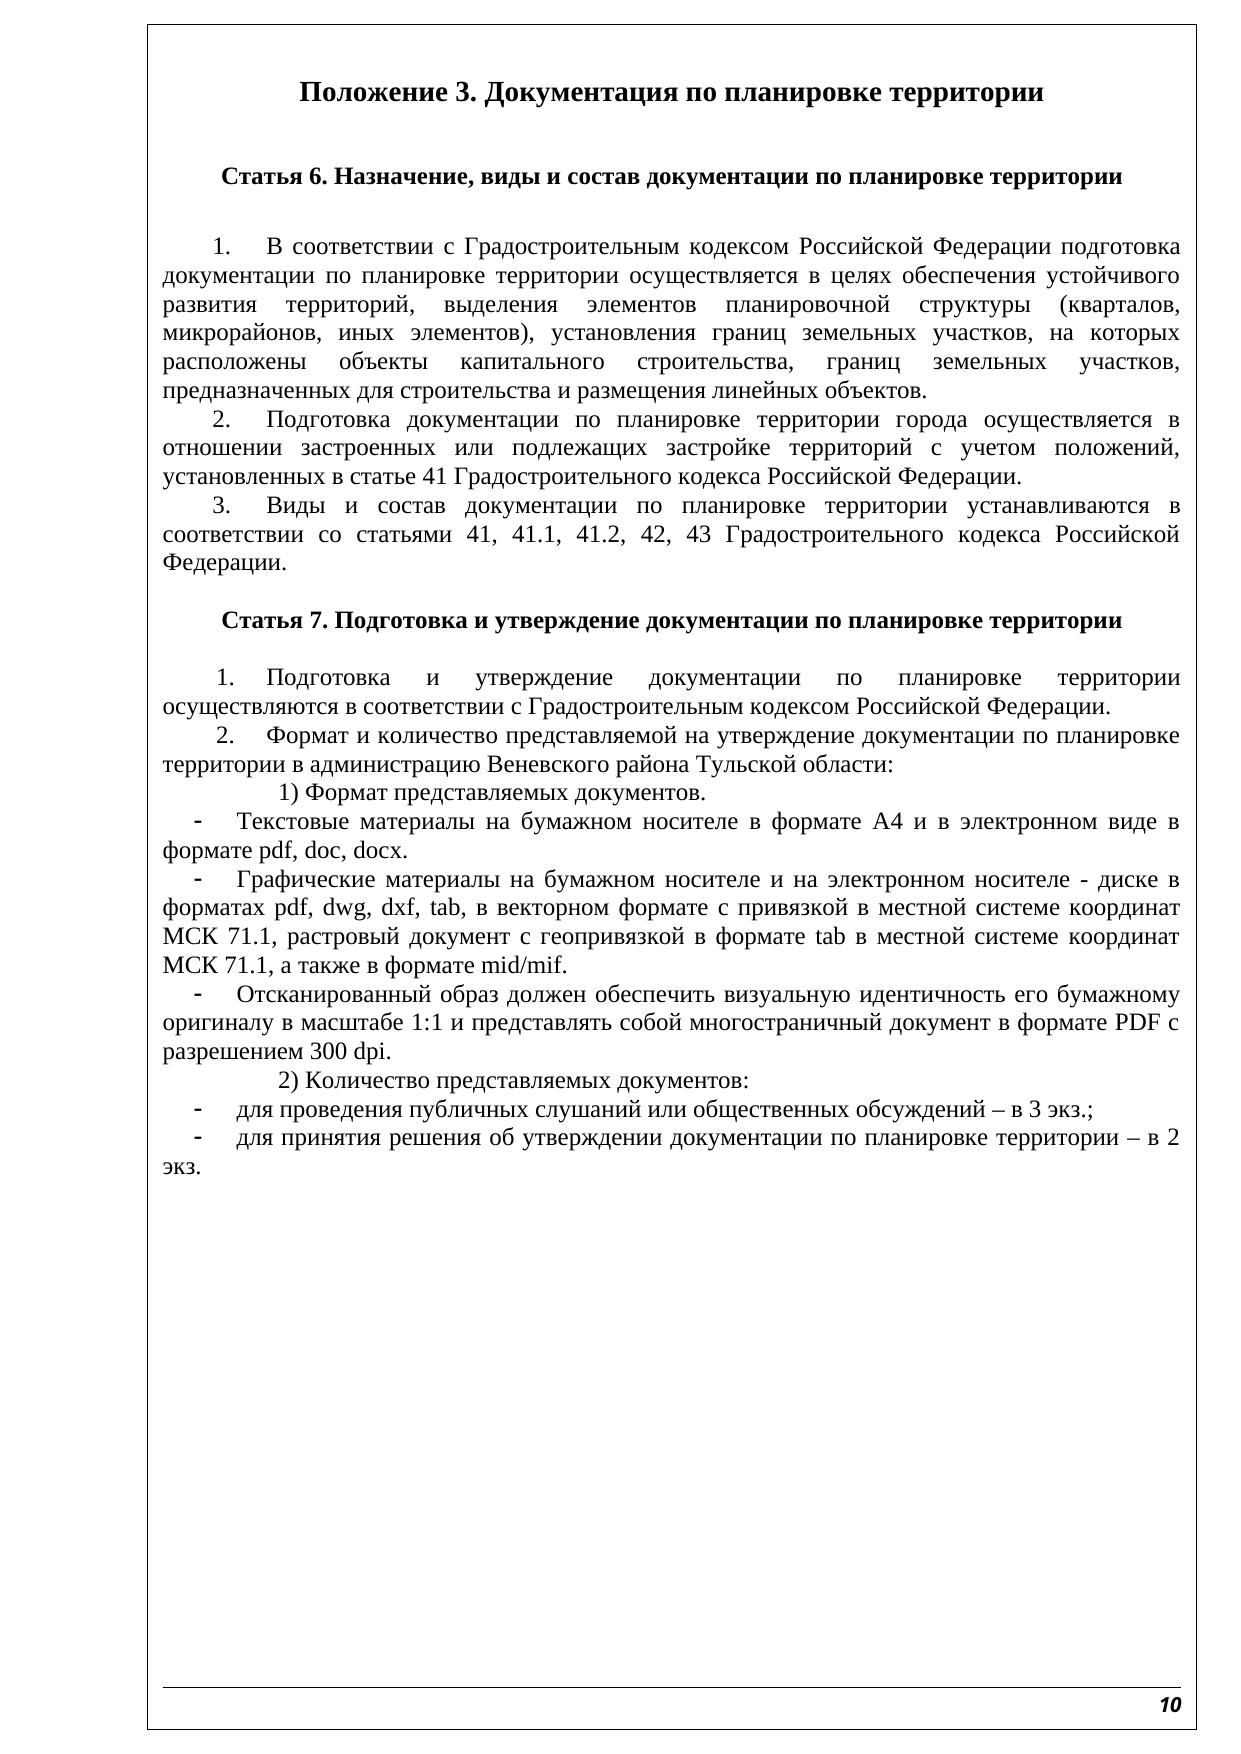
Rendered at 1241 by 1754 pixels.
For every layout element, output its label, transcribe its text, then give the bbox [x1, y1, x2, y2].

text 2) Количество представляемых документов: [222, 1065, 1181, 1094]
list Текстовые материалы на бумажном носителе в формате А4 и в электронном виде в формате pdf, doc, docx. [162, 806, 1181, 864]
list Подготовка документации по планировке территории города осуществляется в отношении застроенных или подлежащих застройке территорий с учетом положений, установленных в статье 41 Градостроительного кодекса Российской Федерации. [162, 404, 1181, 490]
list для принятия решения об утверждении документации по планировке территории – в 2 экз. [162, 1122, 1181, 1180]
list Формат и количество представляемой на утверждение документации по планировке территории в администрацию Веневского района Тульской области: [162, 720, 1181, 777]
list Подготовка и утверждение документации по планировке территории осуществляются в соответствии с Градостроительным кодексом Российской Федерации. [162, 662, 1181, 720]
list В соответствии с Градостроительным кодексом Российской Федерации подготовка документации по планировке территории осуществляется в целях обеспечения устойчивого развития территорий, выделения элементов планировочной структуры (кварталов, микрорайонов, иных элементов), установления границ земельных участков, на которых расположены объекты капитального строительства, границ земельных участков, предназначенных для строительства и размещения линейных объектов. [162, 231, 1181, 404]
list Графические материалы на бумажном носителе и на электронном носителе - диске в форматах pdf, dwg, dxf, tab, в векторном формате с привязкой в местной системе координат МСК 71.1, растровый документ с геопривязкой в формате tab в местной системе координат МСК 71.1, а также в формате mid/mif. [162, 864, 1181, 979]
title Статья 7. Подготовка и утверждение документации по планировке территории [162, 605, 1181, 634]
list Виды и состав документации по планировке территории устанавливаются в соответствии со статьями 41, 41.1, 41.2, 42, 43 Градостроительного кодекса Российской Федерации. [162, 490, 1181, 576]
text 1) Формат представляемых документов. [222, 777, 1181, 806]
title Положение 3. Документация по планировке территории [162, 74, 1181, 107]
title Статья 6. Назначение, виды и состав документации по планировке территории [162, 161, 1181, 190]
list для проведения публичных слушаний или общественных обсуждений – в 3 экз.; [162, 1094, 1181, 1122]
list Отсканированный образ должен обеспечить визуальную идентичность его бумажному оригиналу в масштабе 1:1 и представлять собой многостраничный документ в формате PDF с разрешением 300 dpi. [162, 979, 1181, 1065]
